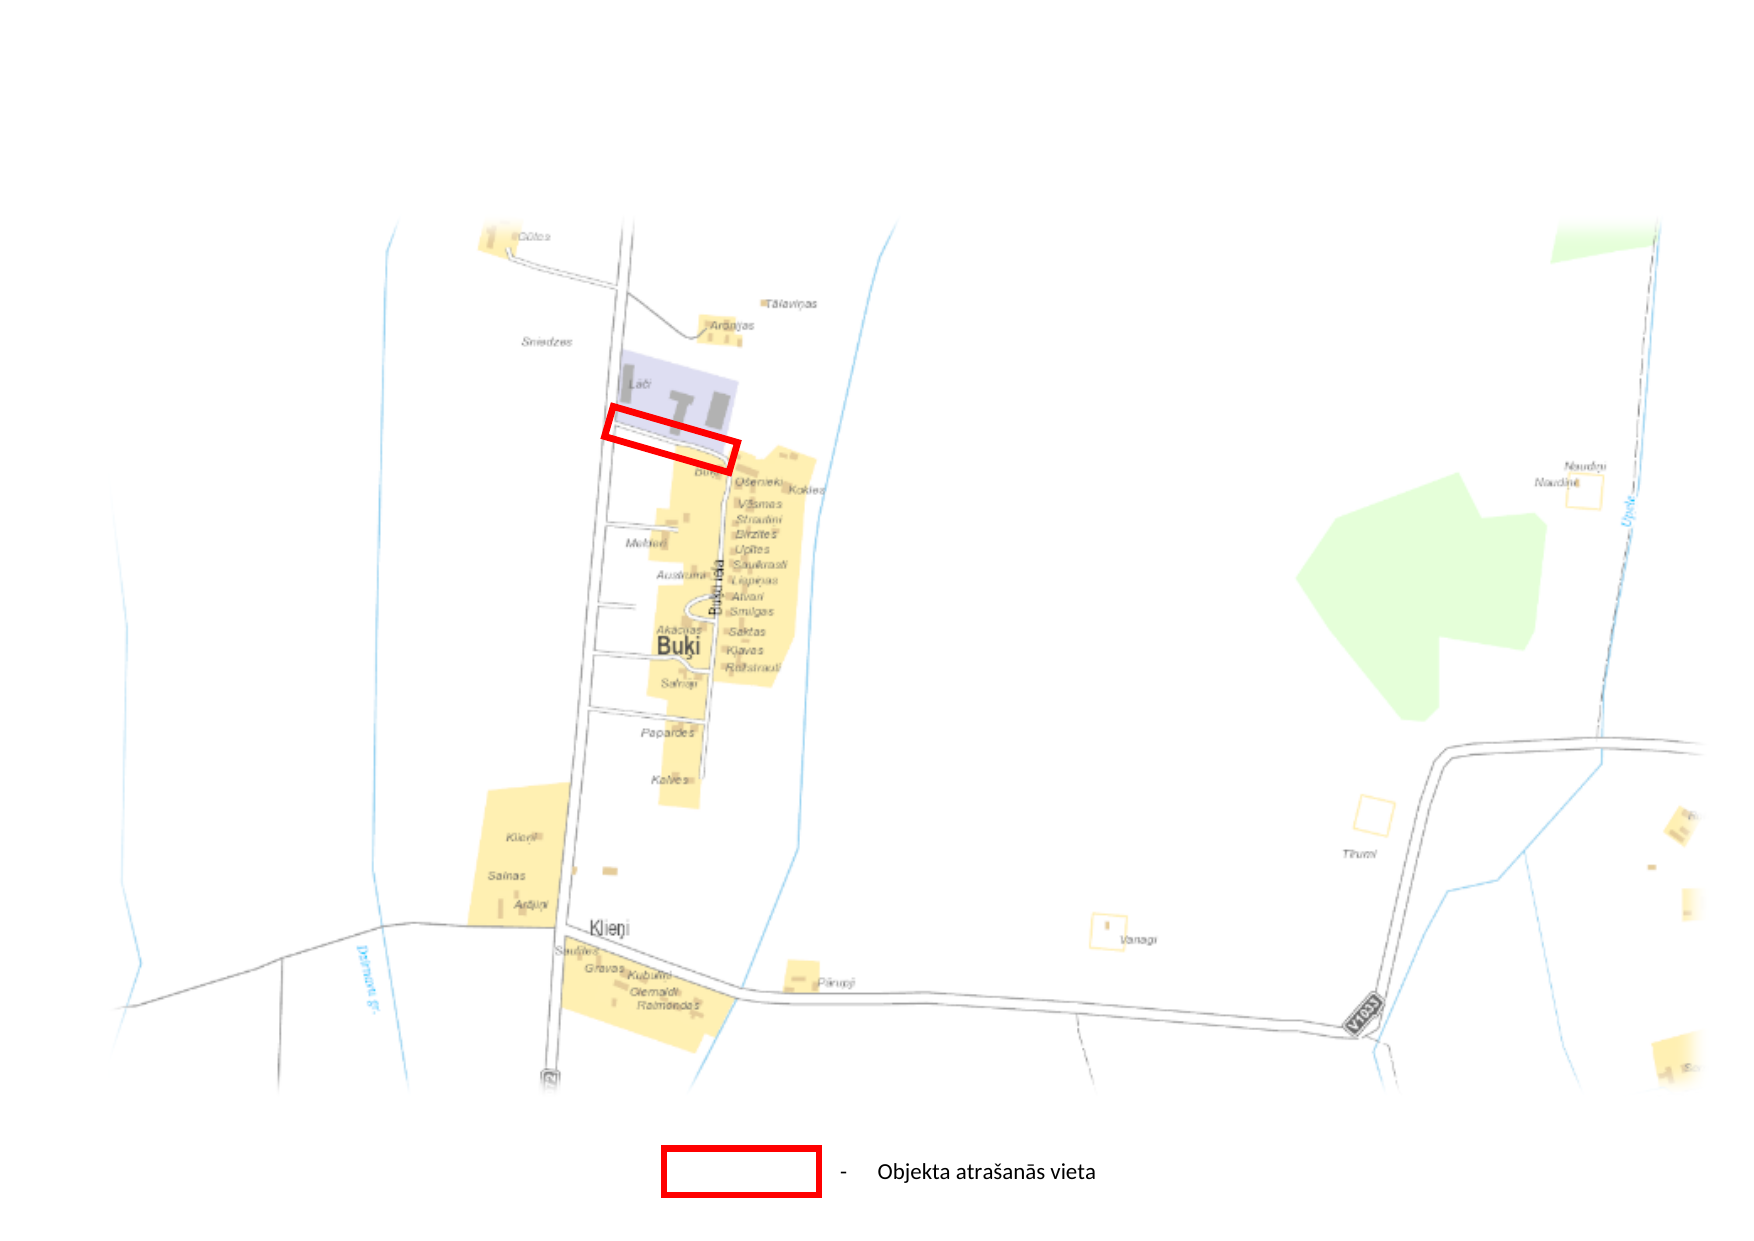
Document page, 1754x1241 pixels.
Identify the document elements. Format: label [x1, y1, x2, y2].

picture [136, 242, 1681, 1069]
